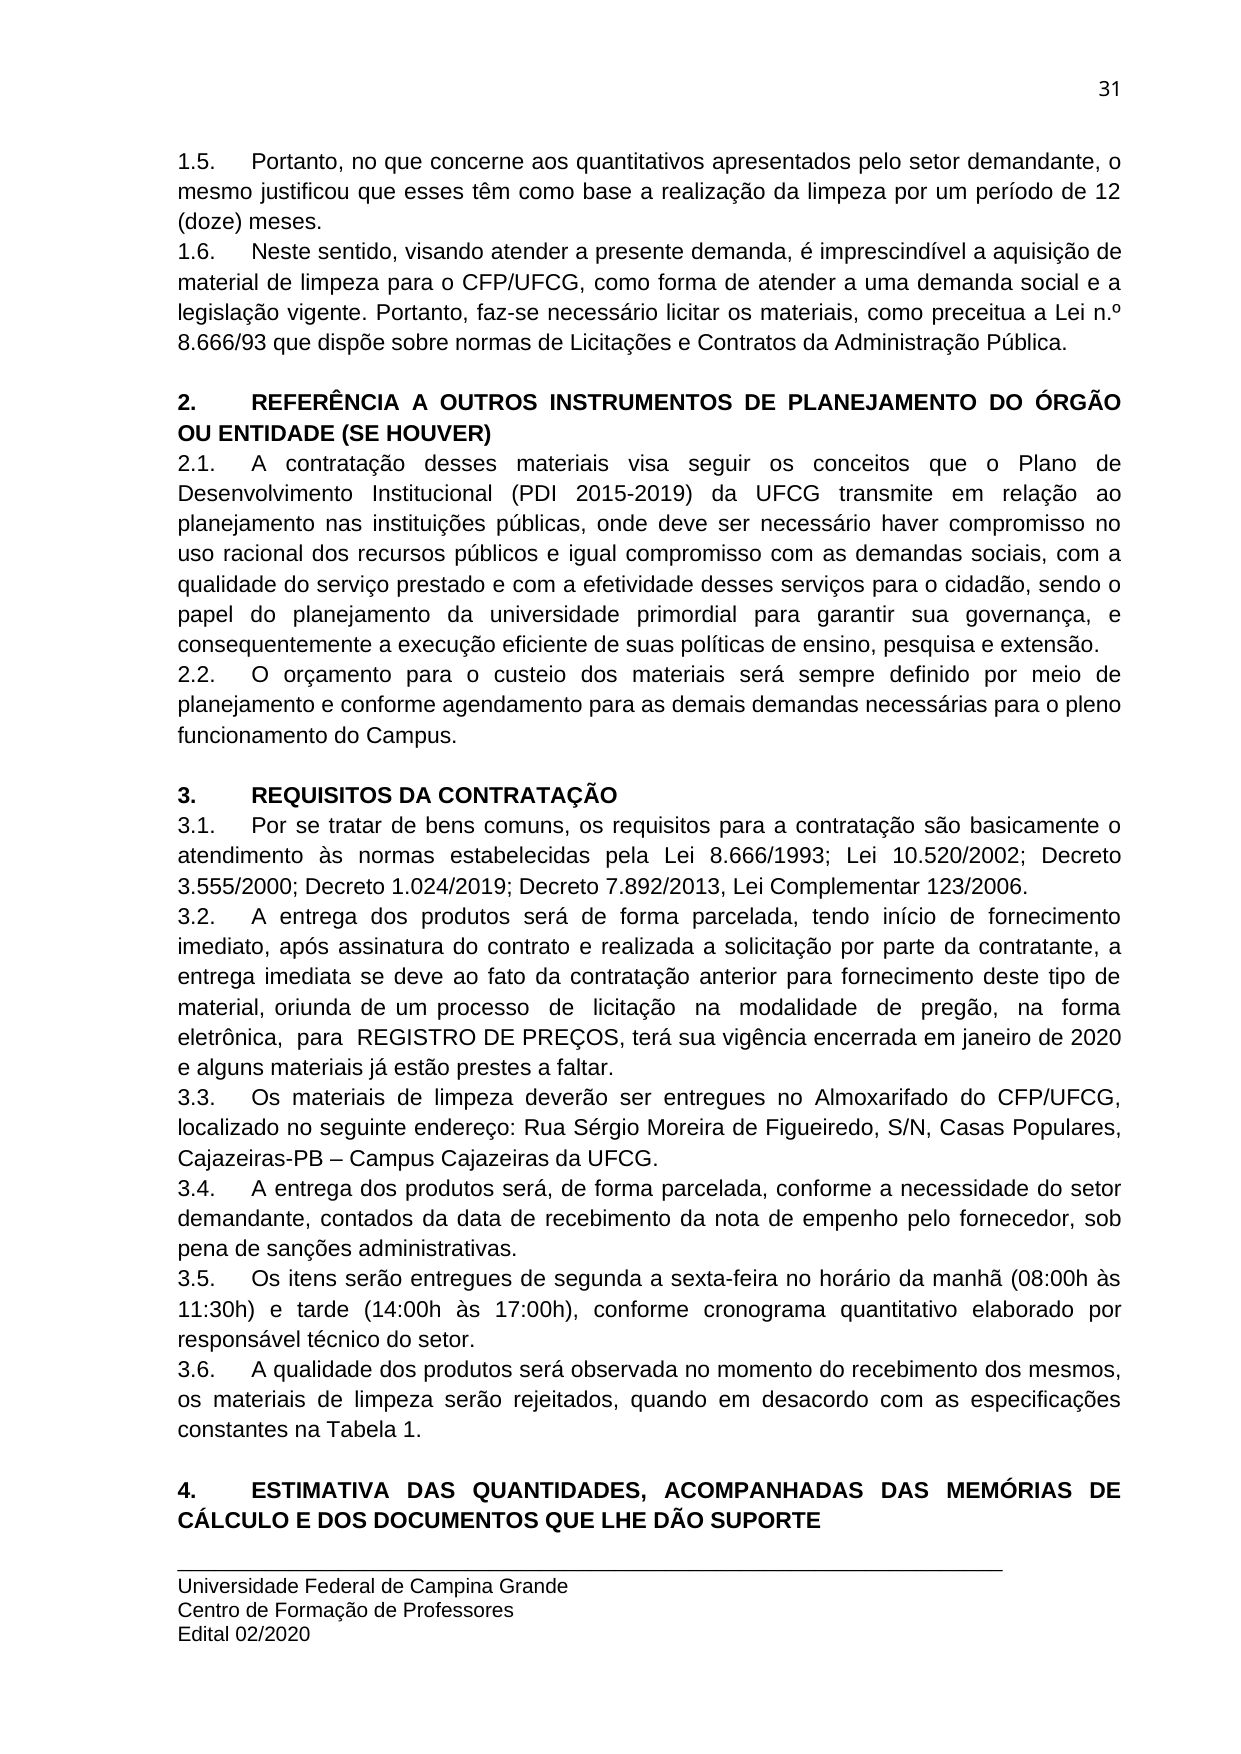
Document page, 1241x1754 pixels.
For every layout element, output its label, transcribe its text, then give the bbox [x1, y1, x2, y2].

list A entrega dos produtos será, de forma parcelada, conforme a necessidade do setor demandante, contados da data de recebimento da nota de empenho pelo fornecedor, sob pena de sanções administrativas. [177, 1175, 1122, 1262]
list A qualidade dos produtos será observada no momento do recebimento dos mesmos, os materiais de limpeza serão rejeitados, quando em desacordo com as especificações constantes na Tabela 1. [177, 1356, 1122, 1443]
list Os itens serão entregues de segunda a sexta-feira no horário da manhã (08:00h às 11:30h) e tarde (14:00h às 17:00h), conforme cronograma quantitativo elaborado por responsável técnico do setor. [177, 1265, 1122, 1352]
list REFERÊNCIA A OUTROS INSTRUMENTOS DE PLANEJAMENTO DO ÓRGÃO OU ENTIDADE (SE HOUVER) [177, 389, 1122, 446]
list Neste sentido, visando atender a presente demanda, é imprescindível a aquisição de material de limpeza para o CFP/UFCG, como forma de atender a uma demanda social e a legislação vigente. Portanto, faz-se necessário licitar os materiais, como preceitua a Lei n.º 8.666/93 que dispõe sobre normas de Licitações e Contratos da Administração Pública. [177, 238, 1122, 355]
list Portanto, no que concerne aos quantitativos apresentados pelo setor demandante, o mesmo justificou que esses têm como base a realização da limpeza por um período de 12 (doze) meses. [177, 148, 1122, 234]
list Por se tratar de bens comuns, os requisitos para a contratação são basicamente o atendimento às normas estabelecidas pela Lei 8.666/1993; Lei 10.520/2002; Decreto 3.555/2000; Decreto 1.024/2019; Decreto 7.892/2013, Lei Complementar 123/2006. [177, 812, 1122, 899]
list ESTIMATIVA DAS QUANTIDADES, ACOMPANHADAS DAS MEMÓRIAS DE CÁLCULO E DOS DOCUMENTOS QUE LHE DÃO SUPORTE [177, 1477, 1122, 1533]
list A entrega dos produtos será de forma parcelada, tendo início de fornecimento imediato, após assinatura do contrato e realizada a solicitação por parte da contratante, a entrega imediata se deve ao fato da contratação anterior para fornecimento deste tipo de material, oriunda de um processo de licitação na modalidade de pregão, na forma eletrônica, para REGISTRO DE PREÇOS, terá sua vigência encerrada em janeiro de 2020 e alguns materiais já estão prestes a faltar. [177, 903, 1122, 1080]
list REQUISITOS DA CONTRATAÇÃO [177, 782, 1122, 808]
list A contratação desses materiais visa seguir os conceitos que o Plano de Desenvolvimento Institucional (PDI 2015-2019) da UFCG transmite em relação ao planejamento nas instituições públicas, onde deve ser necessário haver compromisso no uso racional dos recursos públicos e igual compromisso com as demandas sociais, com a qualidade do serviço prestado e com a efetividade desses serviços para o cidadão, sendo o papel do planejamento da universidade primordial para garantir sua governança, e consequentemente a execução eficiente de suas políticas de ensino, pesquisa e extensão. [177, 450, 1122, 657]
list O orçamento para o custeio dos materiais será sempre definido por meio de planejamento e conforme agendamento para as demais demandas necessárias para o pleno funcionamento do Campus. [177, 661, 1122, 748]
list Os materiais de limpeza deverão ser entregues no Almoxarifado do CFP/UFCG, localizado no seguinte endereço: Rua Sérgio Moreira de Figueiredo, S/N, Casas Populares, Cajazeiras-PB – Campus Cajazeiras da UFCG. [177, 1084, 1122, 1171]
